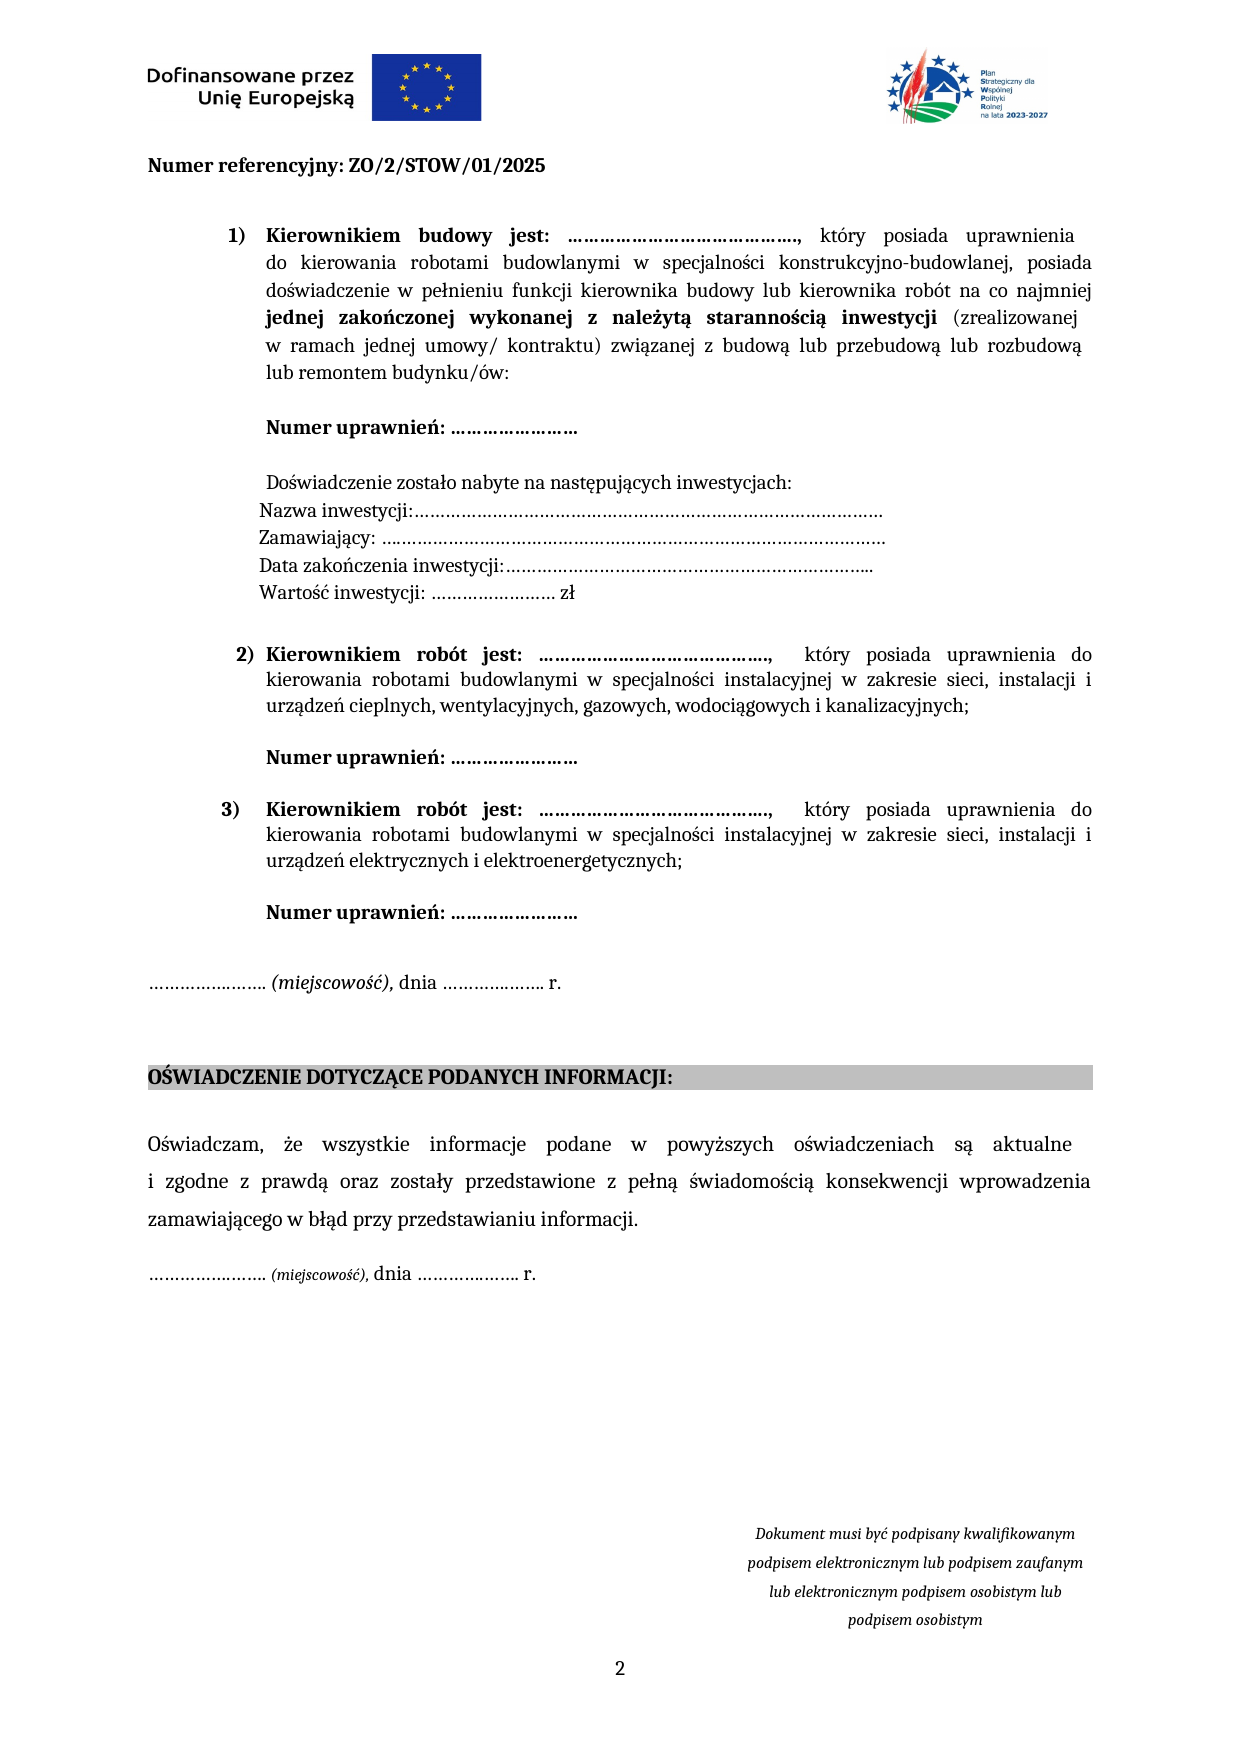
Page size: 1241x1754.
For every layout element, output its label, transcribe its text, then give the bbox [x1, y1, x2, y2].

list Kierownikiem robót jest: ……………………………………., który posiada uprawnienia do kierowania robotami budowlanymi w specjalności instalacyjnej w zakresie sieci, instalacji i urządzeń elektrycznych i elektroenergetycznych; [221, 797, 1093, 873]
text OŚWIADCZENIE DOTYCZĄCE PODANYCH INFORMACJI: [148, 1065, 1093, 1090]
text Wartość inwestycji: …………………… zł [259, 581, 1093, 605]
text Doświadczenie zostało nabyte na następujących inwestycjach: [266, 443, 1093, 495]
text Oświadczam, że wszystkie informacje podane w powyższych oświadczeniach są aktualne i zgodne z prawdą oraz zostały przedstawione z pełną świadomością konsekwencji wprowadzenia zamawiającego w błąd przy przedstawianiu informacji. [148, 1131, 1093, 1232]
list Numer uprawnień: …………………… [266, 746, 1093, 769]
text Nazwa inwestycji:……………………………………………………………………………… [259, 498, 1093, 522]
text Data zakończenia inwestycji:…………………………………………………………….. [259, 553, 1093, 577]
list Kierownikiem robót jest: ……………………………………., który posiada uprawnienia do kierowania robotami budowlanymi w specjalności instalacyjnej w zakresie sieci, instalacji i urządzeń cieplnych, wentylacyjnych, gazowych, wodociągowych i kanalizacyjnych; [236, 642, 1093, 718]
text Zamawiający: ….………………………………………………………………………………… [259, 526, 1093, 550]
text …………….……. (miejscowość), dnia ………….……. r. [148, 971, 1093, 994]
picture [886, 47, 1048, 124]
list Numer uprawnień: …………………… [266, 901, 1093, 924]
list Kierownikiem budowy jest: ……………………………………., który posiada uprawnienia do kierowania robotami budowlanymi w specjalności konstrukcyjno-budowlanej, posiada doświadczenie w pełnieniu funkcji kierownika budowy lub kierownika robót na co najmniej jednej zakończonej wykonanej z należytą starannością inwestycji (zrealizowanej w ramach jednej umowy/ kontraktu) związanej z budową lub przebudową lub rozbudową lub remontem budynku/ów: [228, 223, 1093, 385]
text …………….……. (miejscowość), dnia ………….……. r. [148, 1262, 1093, 1286]
text Numer uprawnień: …………………… [266, 416, 1093, 440]
picture [147, 54, 482, 121]
